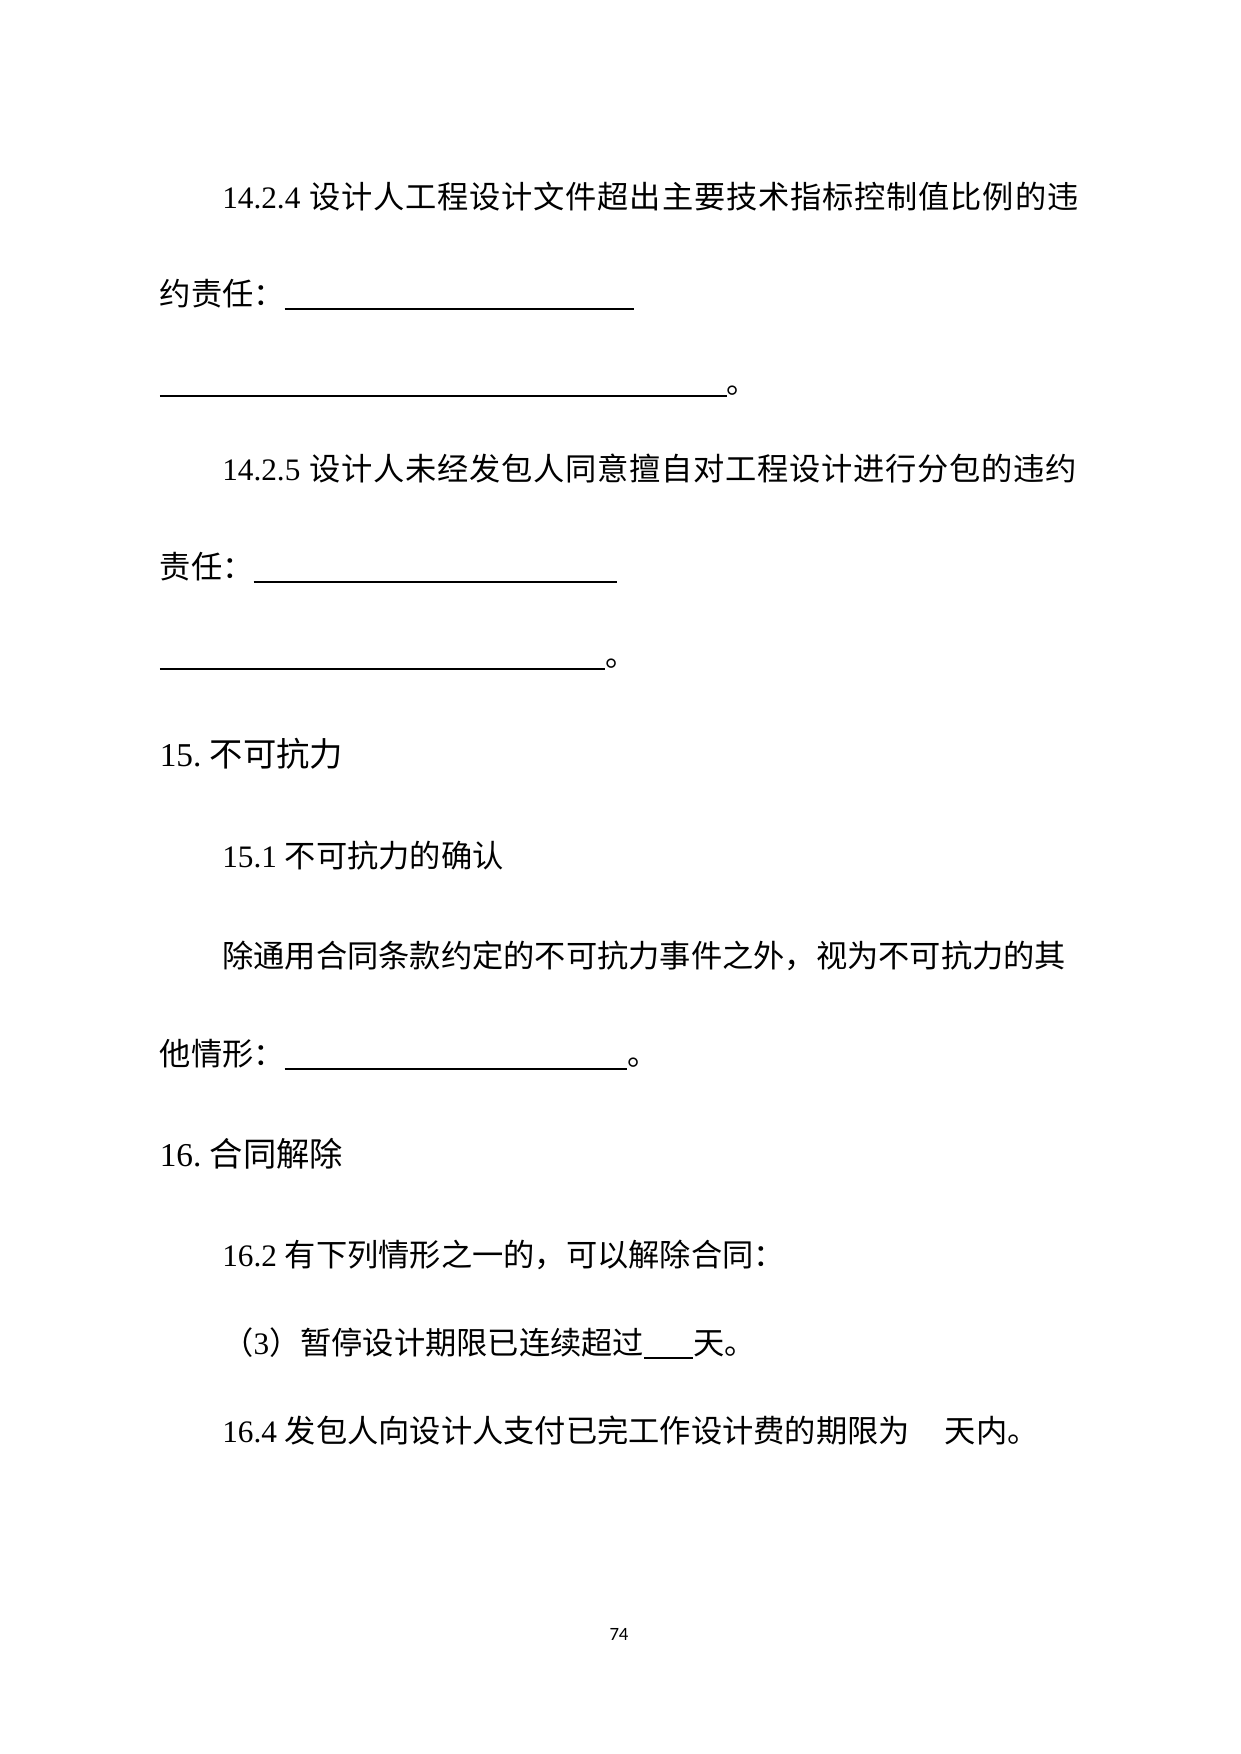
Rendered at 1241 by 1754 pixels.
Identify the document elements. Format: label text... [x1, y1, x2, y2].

subtitle 15. 不可抗力 [159, 720, 1078, 785]
text 除通用合同条款约定的不可抗力事件之外，视为不可抗力的其他情形： 。 [159, 922, 1078, 1084]
text 16.2 有下列情形之一的，可以解除合同： [159, 1221, 1078, 1286]
text 14.2.5 设计人未经发包人同意擅自对工程设计进行分包的违约责任： [159, 435, 1078, 597]
text 14.2.4 设计人工程设计文件超出主要技术指标控制值比例的违约责任： [159, 162, 1078, 324]
text 。 [159, 620, 1078, 685]
text  。 [159, 347, 1078, 412]
text 16.4 发包人向设计人支付已完工作设计费的期限为 天内。 [159, 1396, 1078, 1461]
text 16. 合同解除 [159, 1119, 1078, 1184]
text 15.1 不可抗力的确认 [159, 821, 1078, 886]
text （3）暂停设计期限已连续超过 天。 [159, 1308, 1078, 1373]
